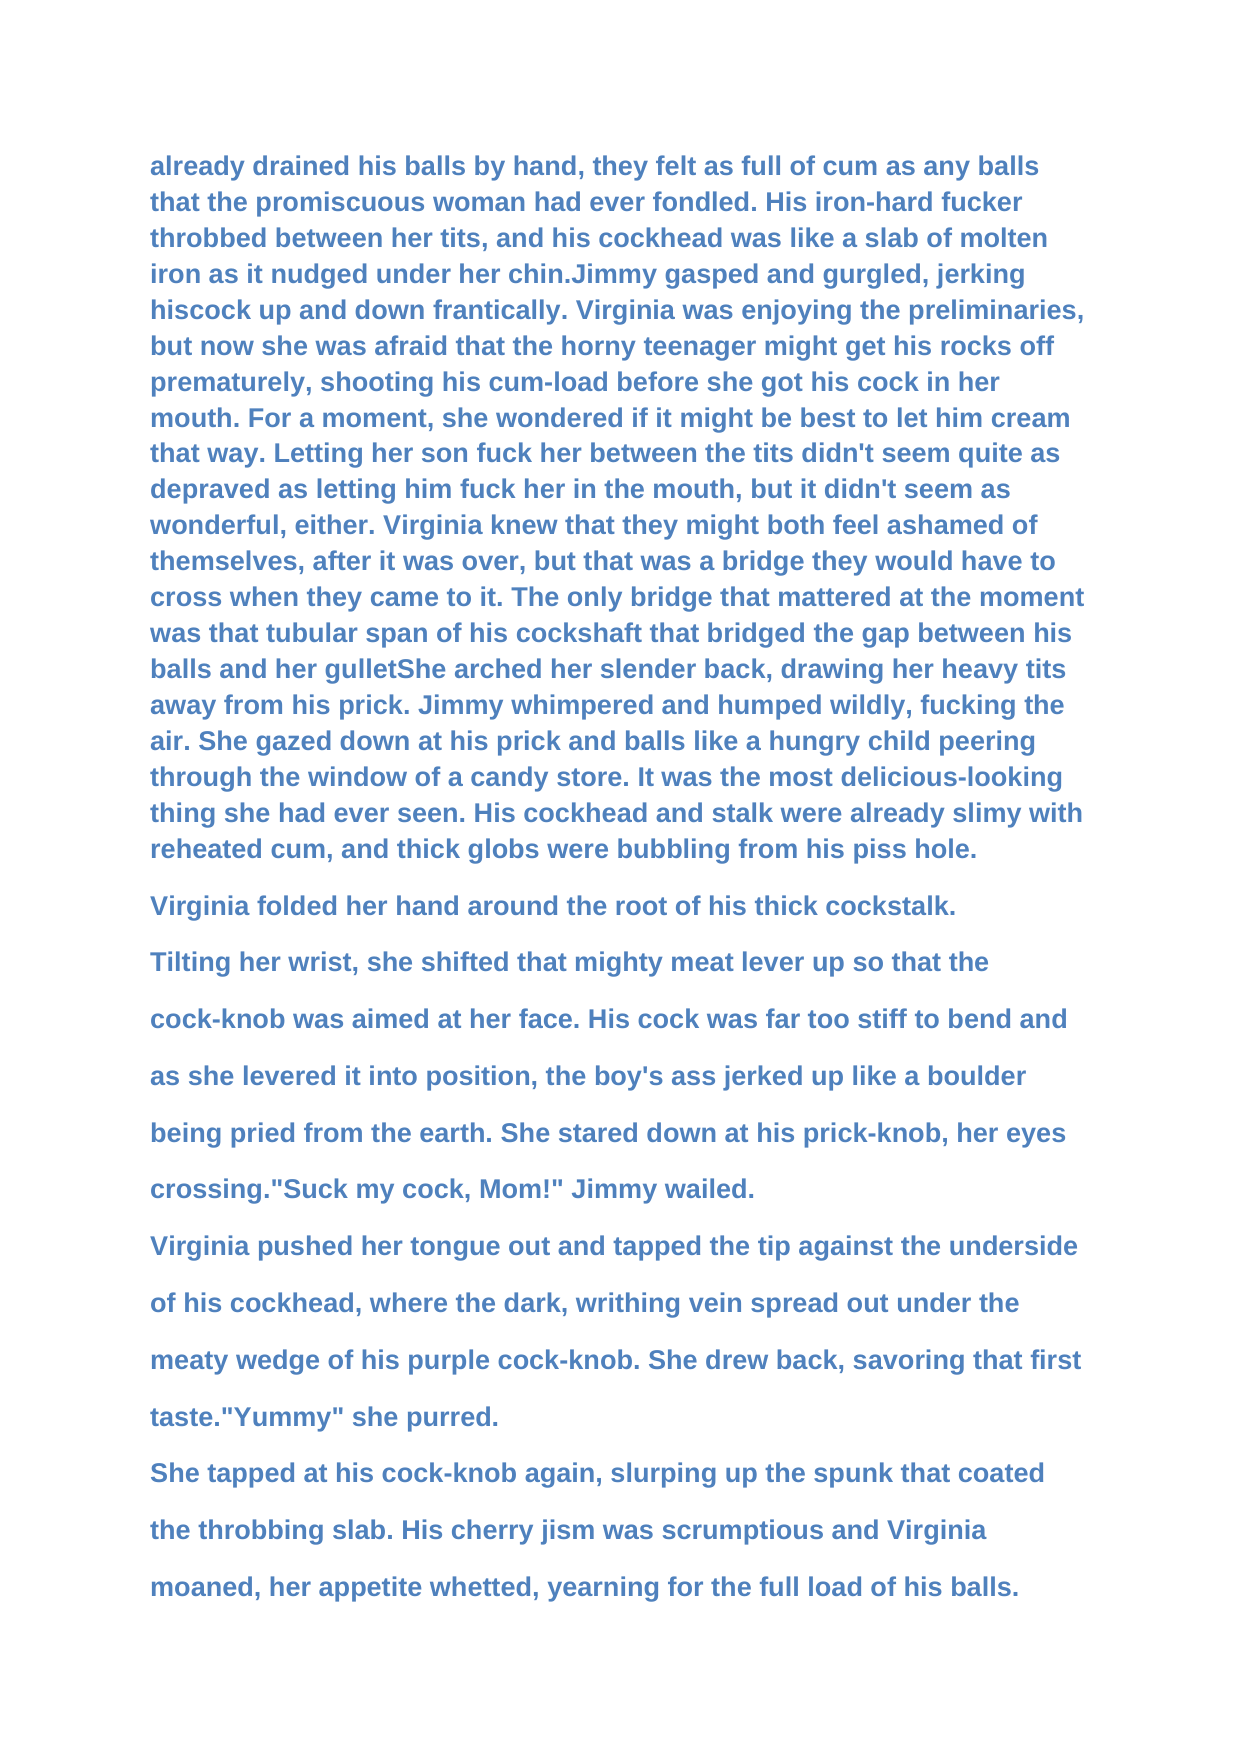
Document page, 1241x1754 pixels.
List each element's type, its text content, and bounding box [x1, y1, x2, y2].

subtitle meaty wedge of his purple cock-knob. She drew back, savoring that first [150, 1344, 1090, 1375]
subtitle Virginia pushed her tongue out and tapped the tip against the underside [150, 1230, 1090, 1261]
subtitle Tilting her wrist, she shifted that mighty meat lever up so that the [150, 946, 1090, 978]
subtitle the throbbing slab. His cherry jism was scrumptious and Virginia [150, 1514, 1090, 1545]
subtitle already drained his balls by hand, they felt as full of cum as any balls that the promiscuous woman had ever fondled. His iron-hard fucker throbbed between her tits, and his cockhead was like a slab of molten iron as it nudged under her chin.Jimmy gasped and gurgled, jerking hiscock up and down frantically. Virginia was enjoying the preliminaries, but now she was afraid that the horny teenager might get his rocks off prematurely, shooting his cum-load before she got his cock in her mouth. For a moment, she wondered if it might be best to let him cream that way. Letting her son fuck her between the tits didn't seem quite as depraved as letting him fuck her in the mouth, but it didn't seem as wonderful, either. Virginia knew that they might both feel ashamed of themselves, after it was over, but that was a bridge they would have to cross when they came to it. The only bridge that mattered at the moment was that tubular span of his cockshaft that bridged the gap between his balls and her gulletShe arched her slender back, drawing her heavy tits away from his prick. Jimmy whimpered and humped wildly, fucking the air. She gazed down at his prick and balls like a hungry child peering through the window of a candy store. It was the most delicious-looking thing she had ever seen. His cockhead and stalk were already slimy with reheated cum, and thick globs were bubbling from his piss hole. [150, 150, 1090, 864]
subtitle being pried from the earth. She stared down at his prick-knob, her eyes [150, 1117, 1090, 1148]
subtitle as she levered it into position, the boy's ass jerked up like a boulder [150, 1060, 1090, 1091]
subtitle cock-knob was aimed at her face. His cock was far too stiff to bend and [150, 1003, 1090, 1034]
subtitle of his cockhead, where the dark, writhing vein spread out under the [150, 1287, 1090, 1318]
subtitle crossing."Suck my cock, Mom!" Jimmy wailed. [150, 1173, 1090, 1205]
subtitle taste."Yummy" she purred. [150, 1401, 1090, 1432]
subtitle She tapped at his cock-knob again, slurping up the spunk that coated [150, 1457, 1090, 1488]
subtitle Virginia folded her hand around the root of his thick cockstalk. [150, 889, 1090, 921]
subtitle moaned, her appetite whetted, yearning for the full load of his balls. [150, 1571, 1090, 1602]
